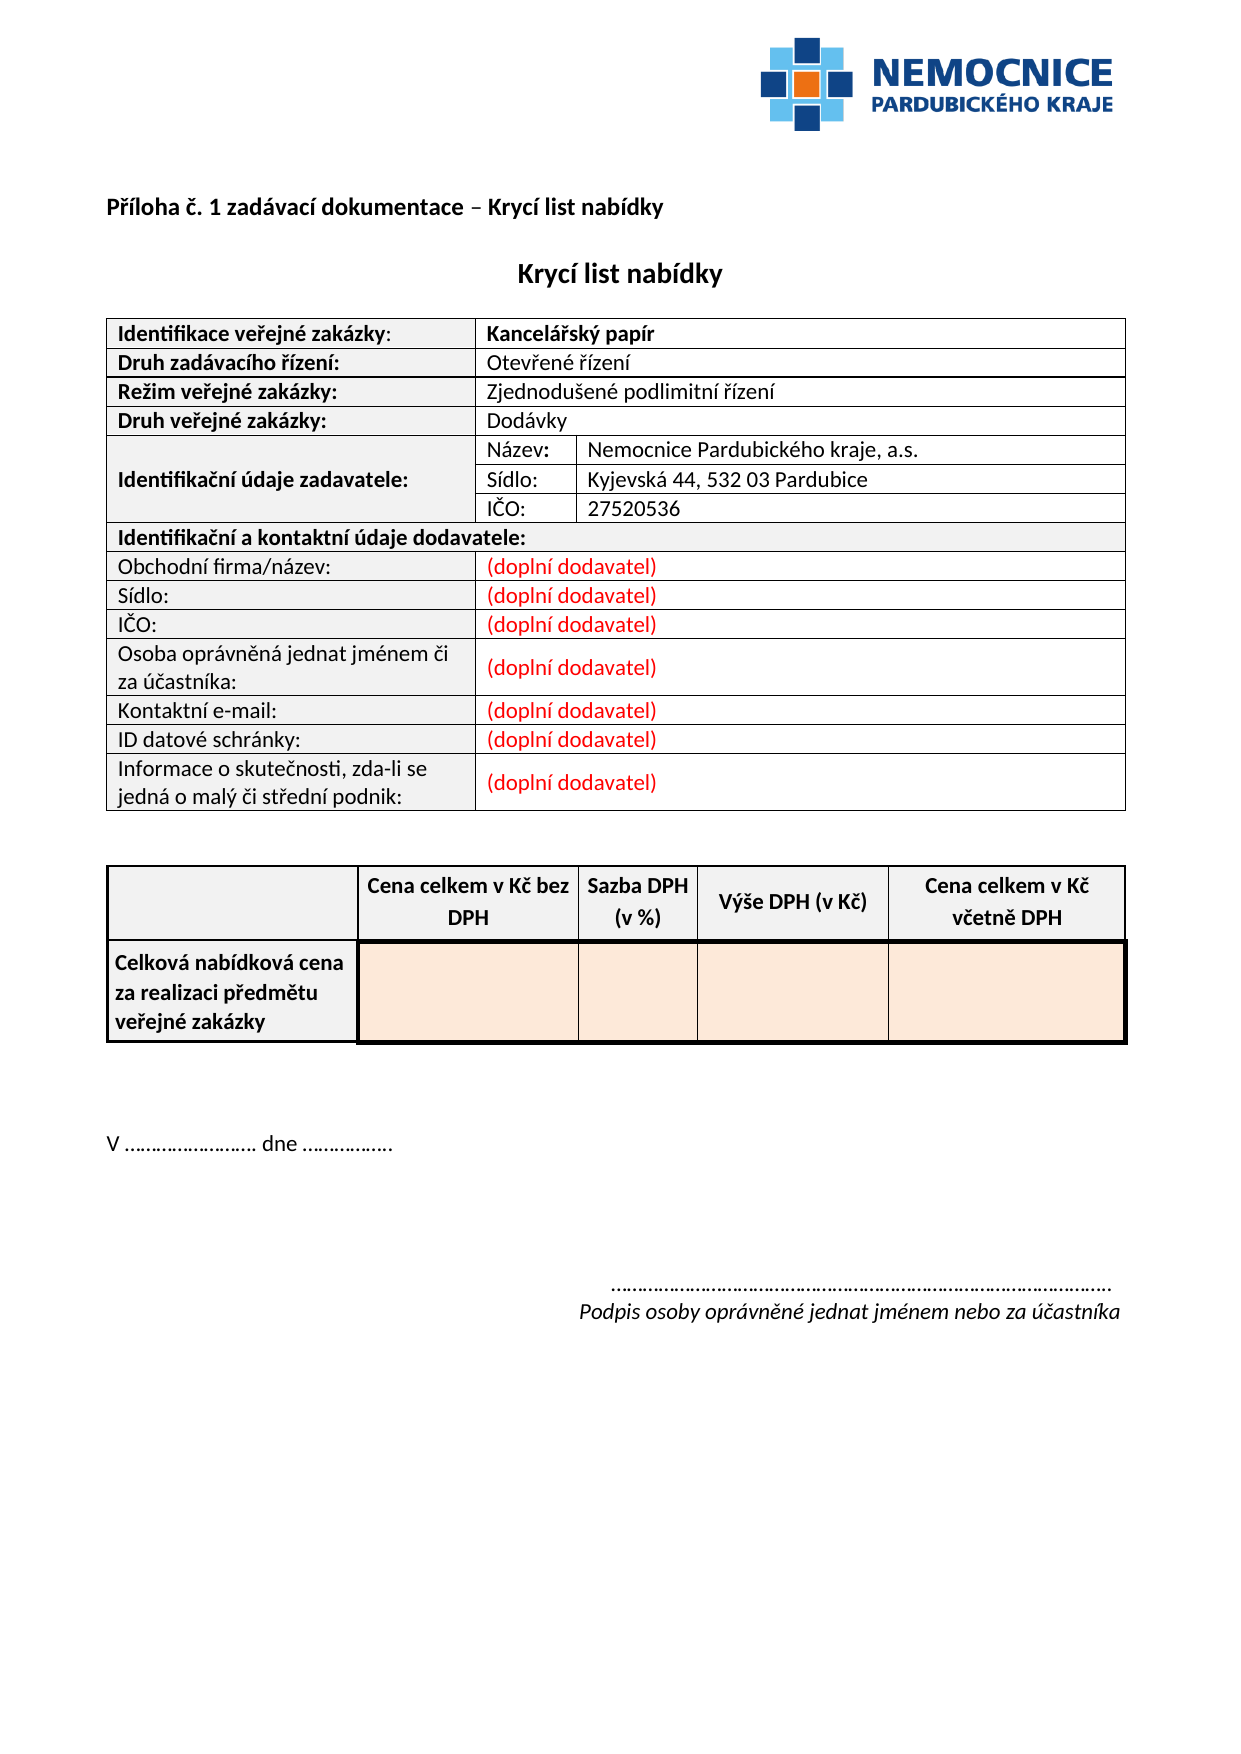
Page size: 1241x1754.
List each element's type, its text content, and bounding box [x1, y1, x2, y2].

table_cell IČO: [107, 610, 475, 638]
table_cell (doplní dodavatel) [476, 581, 1125, 609]
table_cell [579, 944, 697, 1040]
table_header Kancelářský papír [476, 319, 1125, 347]
table_cell Název: [476, 436, 576, 464]
table_cell Sídlo: [107, 581, 475, 609]
table_header Identifikace veřejné zakázky: [107, 319, 475, 347]
table_header Cena celkem v Kč včetně DPH [889, 867, 1124, 939]
table_cell Obchodní firma/název: [107, 552, 475, 580]
table_cell Identifikační a kontaktní údaje dodavatele: [107, 523, 1125, 551]
table_cell Sídlo: [476, 465, 576, 493]
table_cell 27520536 [577, 494, 1125, 522]
table_cell Kyjevská 44, 532 03 Pardubice [577, 465, 1125, 493]
text ………………………………………………………………………………….. [106, 1269, 1134, 1297]
table_cell (doplní dodavatel) [476, 639, 1125, 695]
text Krycí list nabídky [106, 255, 1134, 290]
table_cell (doplní dodavatel) [476, 725, 1125, 753]
table_cell Celková nabídková cena za realizaci předmětu veřejné zakázky [109, 941, 356, 1040]
table_cell Informace o skutečnosti, zda-li se jedná o malý či střední podnik: [107, 754, 475, 810]
table_header Sazba DPH (v %) [579, 867, 697, 939]
table_header Cena celkem v Kč bez DPH [359, 867, 578, 939]
table_cell [360, 944, 578, 1040]
table_cell ID datové schránky: [107, 725, 475, 753]
text Podpis osoby oprávněné jednat jménem nebo za účastníka [106, 1297, 1134, 1325]
table_cell Druh zadávacího řízení: [107, 349, 475, 376]
table_cell (doplní dodavatel) [476, 552, 1125, 580]
table_cell (doplní dodavatel) [476, 610, 1125, 638]
text Příloha č. 1 zadávací dokumentace – Krycí list nabídky [106, 191, 1134, 222]
table_cell Režim veřejné zakázky: [107, 378, 475, 406]
table_header Výše DPH (v Kč) [698, 867, 888, 939]
table_cell Identifikační údaje zadavatele: [107, 436, 475, 522]
table_cell [698, 944, 888, 1040]
table_header [109, 867, 357, 939]
text V ……………………. dne …………….. [106, 1129, 1134, 1157]
table_cell Osoba oprávněná jednat jménem či za účastníka: [107, 639, 475, 695]
table_cell (doplní dodavatel) [476, 754, 1125, 810]
table_cell [889, 944, 1123, 1040]
table_cell Nemocnice Pardubického kraje, a.s. [577, 436, 1125, 464]
table_cell Druh veřejné zakázky: [107, 407, 475, 434]
table_cell Kontaktní e-mail: [107, 696, 475, 724]
table_cell IČO: [476, 494, 576, 522]
table_cell (doplní dodavatel) [476, 696, 1125, 724]
table_cell Zjednodušené podlimitní řízení [476, 378, 1125, 406]
picture [759, 37, 1113, 132]
table_cell Dodávky [476, 407, 1125, 434]
table_cell Otevřené řízení [476, 349, 1125, 376]
